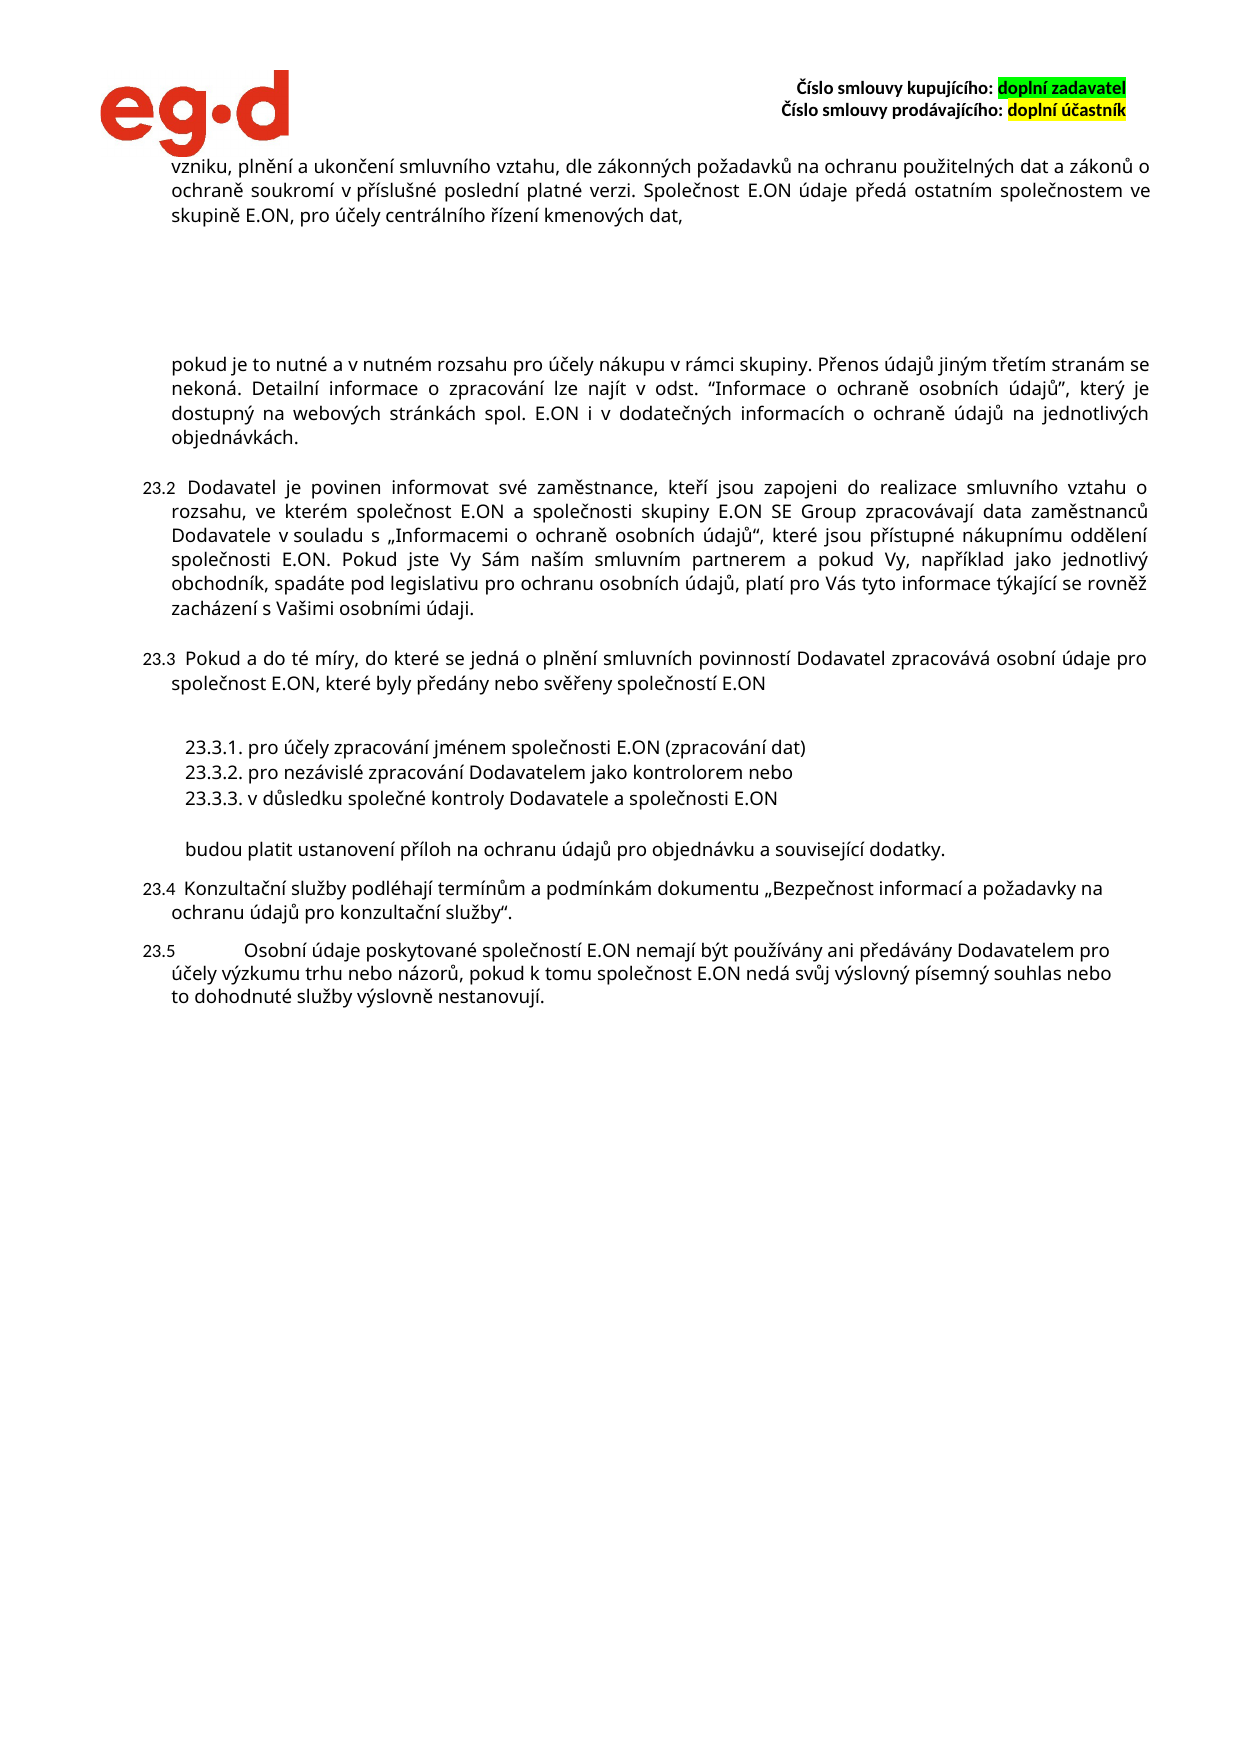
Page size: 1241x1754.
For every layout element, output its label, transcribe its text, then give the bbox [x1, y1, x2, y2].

list pokud je to nutné a v nutném rozsahu pro účely nákupu v rámci skupiny. Přenos údajů jiným třetím stranám se nekoná. Detailní informace o zpracování lze najít v odst. “Informace o ochraně osobních údajů”, který je dostupný na webových stránkách spol. E.ON i v dodatečných informacích o ochraně údajů na jednotlivých objednávkách. [171, 352, 1151, 450]
list Osobní údaje poskytované společností E.ON nemají být používány ani předávány Dodavatelem pro účely výzkumu trhu nebo názorů, pokud k tomu společnost E.ON nedá svůj výslovný písemný souhlas nebo to dohodnuté služby výslovně nestanovují. [142, 939, 1134, 1008]
list 23.3.1. pro účely zpracování jménem společnosti E.ON (zpracování dat) [185, 734, 1149, 759]
list Konzultační služby podléhají termínům a podmínkám dokumentu „Bezpečnost informací a požadavky na ochranu údajů pro konzultační služby“. [142, 875, 1143, 925]
list budou platit ustanovení příloh na ochranu údajů pro objednávku a související dodatky. [185, 836, 1149, 862]
list 23.3.3. v důsledku společné kontroly Dodavatele a společnosti E.ON [185, 785, 1149, 811]
picture [100, 70, 289, 157]
list Dodavatel je povinen informovat své zaměstnance, kteří jsou zapojeni do realizace smluvního vztahu o rozsahu, ve kterém společnost E.ON a společnosti skupiny E.ON SE Group zpracovávají data zaměstnanců Dodavatele v souladu s „Informacemi o ochraně osobních údajů“, které jsou přístupné nákupnímu oddělení společnosti E.ON. Pokud jste Vy Sám naším smluvním partnerem a pokud Vy, například jako jednotlivý obchodník, spadáte pod legislativu pro ochranu osobních údajů, platí pro Vás tyto informace týkající se rovněž zacházení s Vašimi osobními údaji. [142, 475, 1149, 621]
list Pokud a do té míry, do které se jedná o plnění smluvních povinností Dodavatel zpracovává osobní údaje pro společnost E.ON, které byly předány nebo svěřeny společností E.ON [142, 646, 1149, 696]
list 23.3.2. pro nezávislé zpracování Dodavatelem jako kontrolorem nebo [185, 759, 1149, 785]
